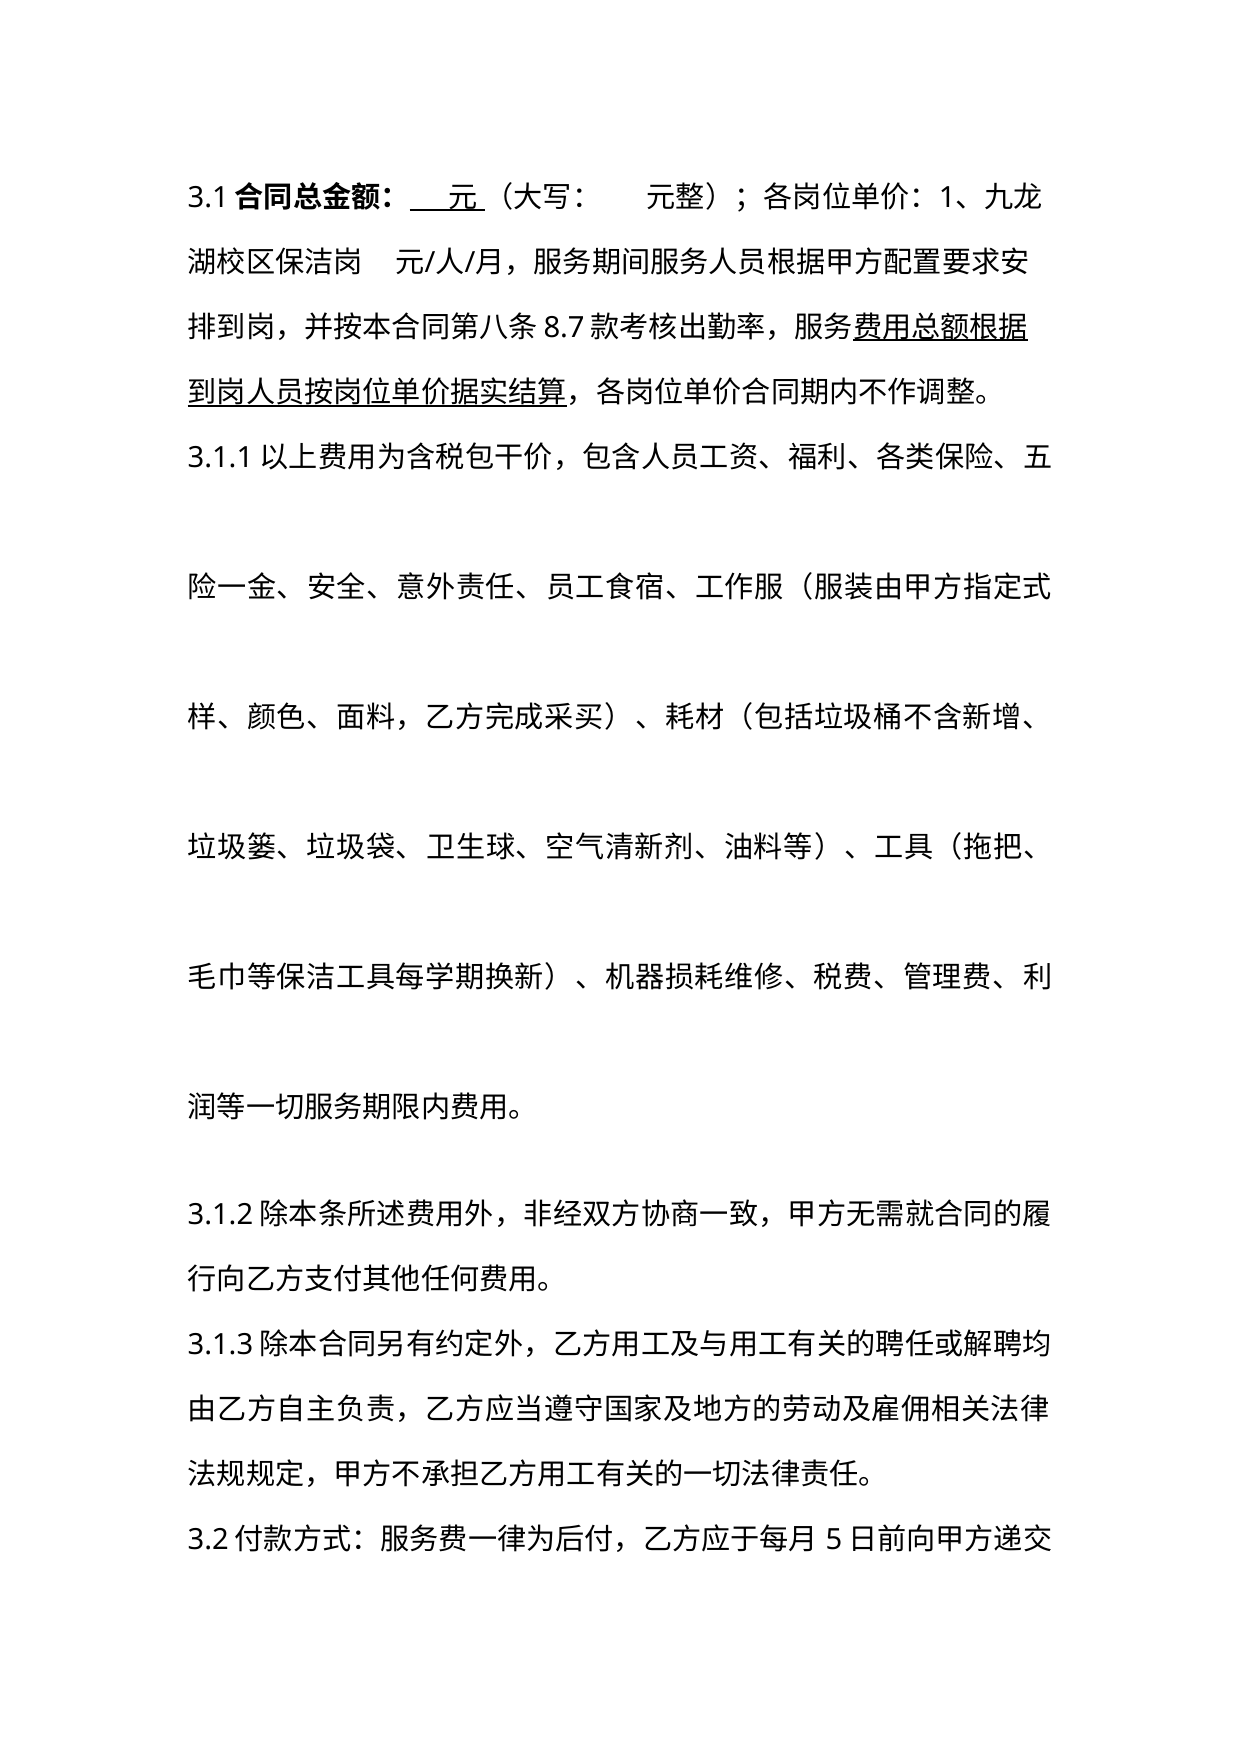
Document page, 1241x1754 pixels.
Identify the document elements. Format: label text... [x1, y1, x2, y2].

text 3.1.1以上费用为含税包干价，包含人员工资、福利、各类保险、五险一金、安全、意外责任、员工食宿、工作服（服装由甲方指定式样、颜色、面料，乙方完成采买）、耗材（包括垃圾桶不含新增、垃圾篓、垃圾袋、卫生球、空气清新剂、油料等）、工具（拖把、毛巾等保洁工具每学期换新）、机器损耗维修、税费、管理费、利润等一切服务期限内费用。 [187, 422, 1053, 1137]
text 3.1.2除本条所述费用外，非经双方协商一致，甲方无需就合同的履行向乙方支付其他任何费用。 [187, 1179, 1053, 1309]
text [187, 1504, 1053, 1569]
text 3.1合同总金额： 元 （大写： 元整）；各岗位单价：1、九龙湖校区保洁岗 元/人/月，服务期间服务人员根据甲方配置要求安排到岗，并按本合同第八条8.7款考核出勤率，服务费用总额根据到岗人员按岗位单价据实结算，各岗位单价合同期内不作调整。 [187, 162, 1053, 422]
text 3.1.3除本合同另有约定外，乙方用工及与用工有关的聘任或解聘均由乙方自主负责，乙方应当遵守国家及地方的劳动及雇佣相关法律法规规定，甲方不承担乙方用工有关的一切法律责任。 [187, 1309, 1053, 1504]
